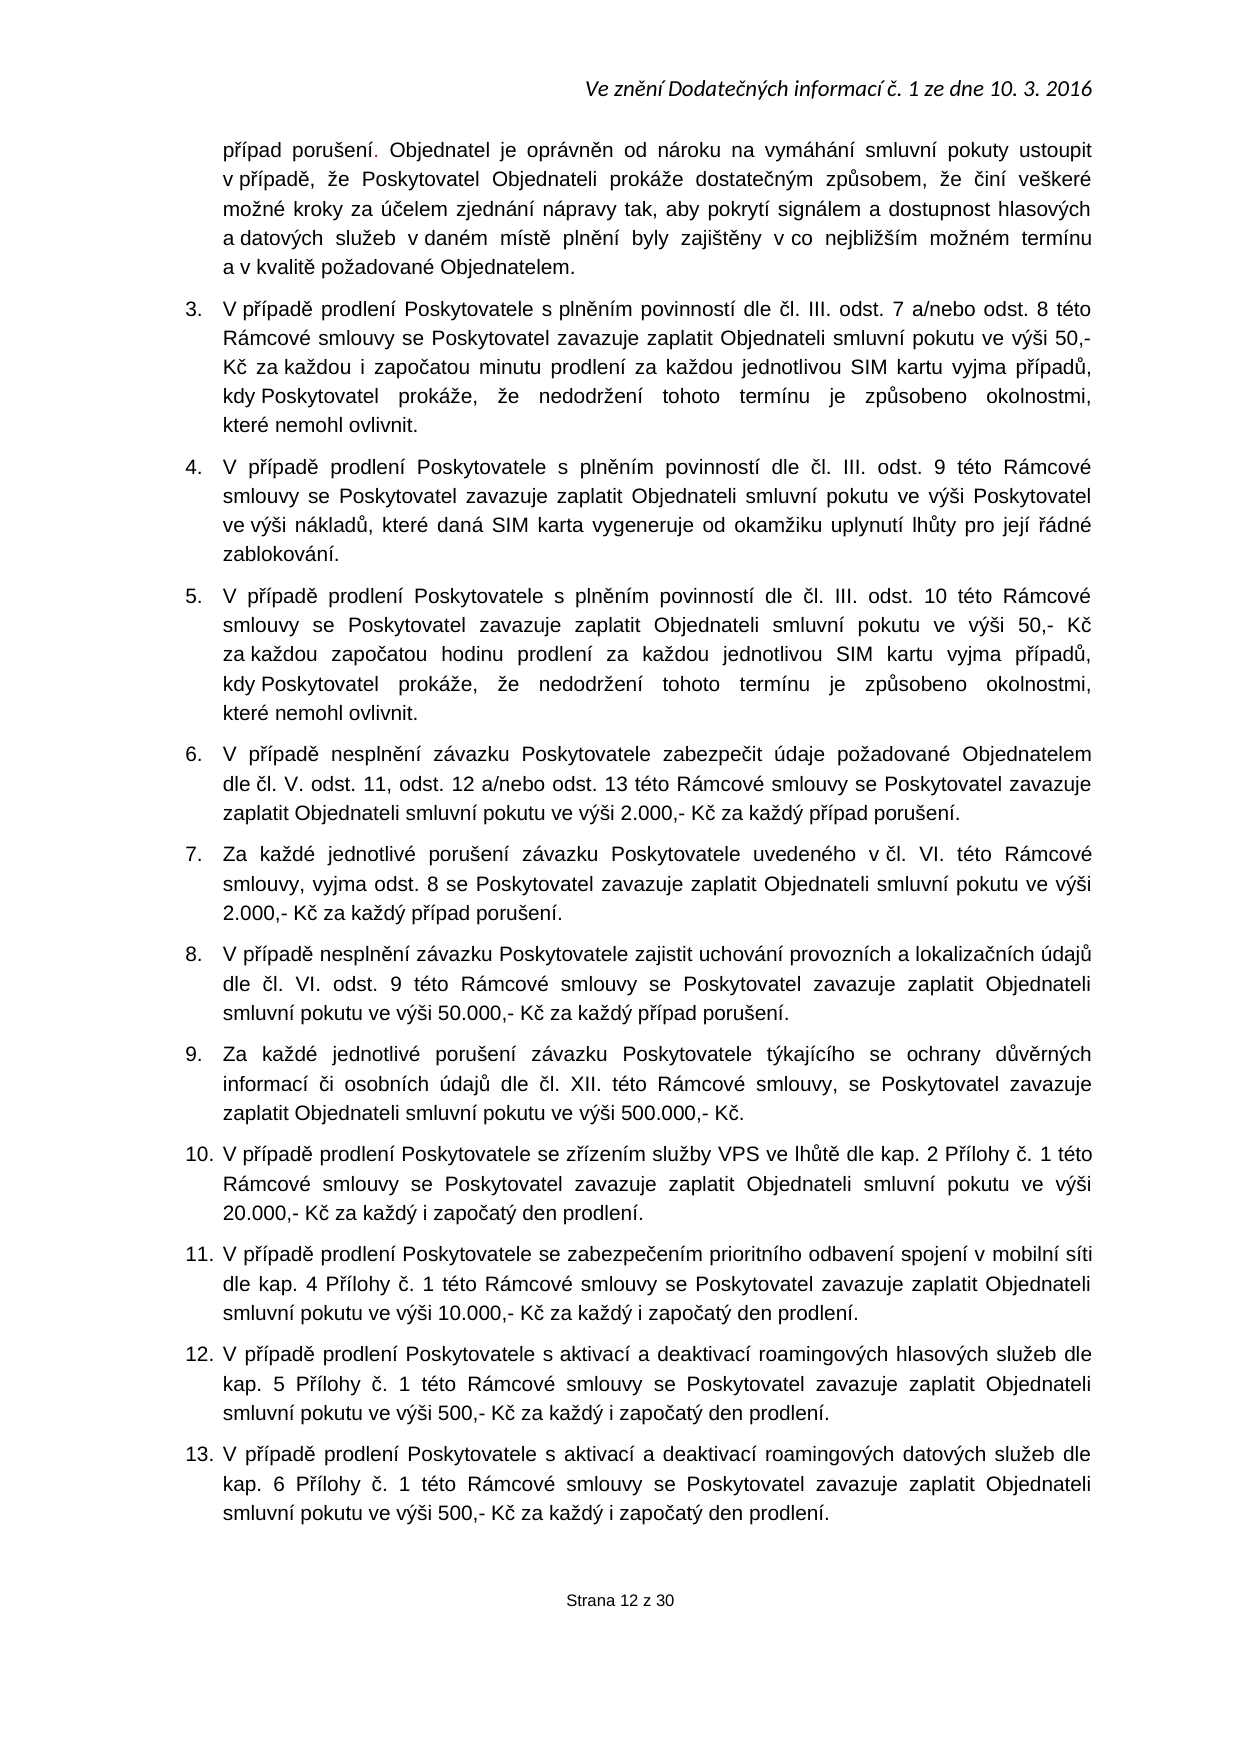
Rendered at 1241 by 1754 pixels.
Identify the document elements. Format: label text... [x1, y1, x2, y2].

list V případě prodlení Poskytovatele s plněním povinností dle čl. III. odst. 7 a/nebo odst. 8 této Rámcové smlouvy se Poskytovatel zavazuje zaplatit Objednateli smluvní pokutu ve výši 50,- Kč za každou i započatou minutu prodlení za každou jednotlivou SIM kartu vyjma případů, kdy Poskytovatel prokáže, že nedodržení tohoto termínu je způsobeno okolnostmi, které nemohl ovlivnit. [185, 291, 1093, 437]
list V případě prodlení Poskytovatele se zabezpečením prioritního odbavení spojení v mobilní síti dle kap. 4 Přílohy č. 1 této Rámcové smlouvy se Poskytovatel zavazuje zaplatit Objednateli smluvní pokutu ve výši 10.000,- Kč za každý i započatý den prodlení. [185, 1237, 1093, 1324]
list Za každé jednotlivé porušení závazku Poskytovatele uvedeného v čl. VI. této Rámcové smlouvy, vyjma odst. 8 se Poskytovatel zavazuje zaplatit Objednateli smluvní pokutu ve výši 2.000,- Kč za každý případ porušení. [185, 837, 1093, 924]
list Za každé jednotlivé porušení závazku Poskytovatele týkajícího se ochrany důvěrných informací či osobních údajů dle čl. XII. této Rámcové smlouvy, se Poskytovatel zavazuje zaplatit Objednateli smluvní pokutu ve výši 500.000,- Kč. [185, 1037, 1093, 1124]
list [185, 133, 1093, 279]
list V případě prodlení Poskytovatele s aktivací a deaktivací roamingových datových služeb dle kap. 6 Přílohy č. 1 této Rámcové smlouvy se Poskytovatel zavazuje zaplatit Objednateli smluvní pokutu ve výši 500,- Kč za každý i započatý den prodlení. [185, 1437, 1093, 1524]
list V případě prodlení Poskytovatele se zřízením služby VPS ve lhůtě dle kap. 2 Přílohy č. 1 této Rámcové smlouvy se Poskytovatel zavazuje zaplatit Objednateli smluvní pokutu ve výši 20.000,- Kč za každý i započatý den prodlení. [185, 1137, 1093, 1224]
list V případě prodlení Poskytovatele s plněním povinností dle čl. III. odst. 10 této Rámcové smlouvy se Poskytovatel zavazuje zaplatit Objednateli smluvní pokutu ve výši 50,- Kč za každou započatou hodinu prodlení za každou jednotlivou SIM kartu vyjma případů, kdy Poskytovatel prokáže, že nedodržení tohoto termínu je způsobeno okolnostmi, které nemohl ovlivnit. [185, 579, 1093, 724]
list V případě nesplnění závazku Poskytovatele zabezpečit údaje požadované Objednatelem dle čl. V. odst. 11, odst. 12 a/nebo odst. 13 této Rámcové smlouvy se Poskytovatel zavazuje zaplatit Objednateli smluvní pokutu ve výši 2.000,- Kč za každý případ porušení. [185, 737, 1093, 824]
list V případě prodlení Poskytovatele s plněním povinností dle čl. III. odst. 9 této Rámcové smlouvy se Poskytovatel zavazuje zaplatit Objednateli smluvní pokutu ve výši Poskytovatel ve výši nákladů, které daná SIM karta vygeneruje od okamžiku uplynutí lhůty pro její řádné zablokování. [185, 449, 1093, 566]
list V případě nesplnění závazku Poskytovatele zajistit uchování provozních a lokalizačních údajů dle čl. VI. odst. 9 této Rámcové smlouvy se Poskytovatel zavazuje zaplatit Objednateli smluvní pokutu ve výši 50.000,- Kč za každý případ porušení. [185, 937, 1093, 1024]
list V případě prodlení Poskytovatele s aktivací a deaktivací roamingových hlasových služeb dle kap. 5 Přílohy č. 1 této Rámcové smlouvy se Poskytovatel zavazuje zaplatit Objednateli smluvní pokutu ve výši 500,- Kč za každý i započatý den prodlení. [185, 1337, 1093, 1424]
